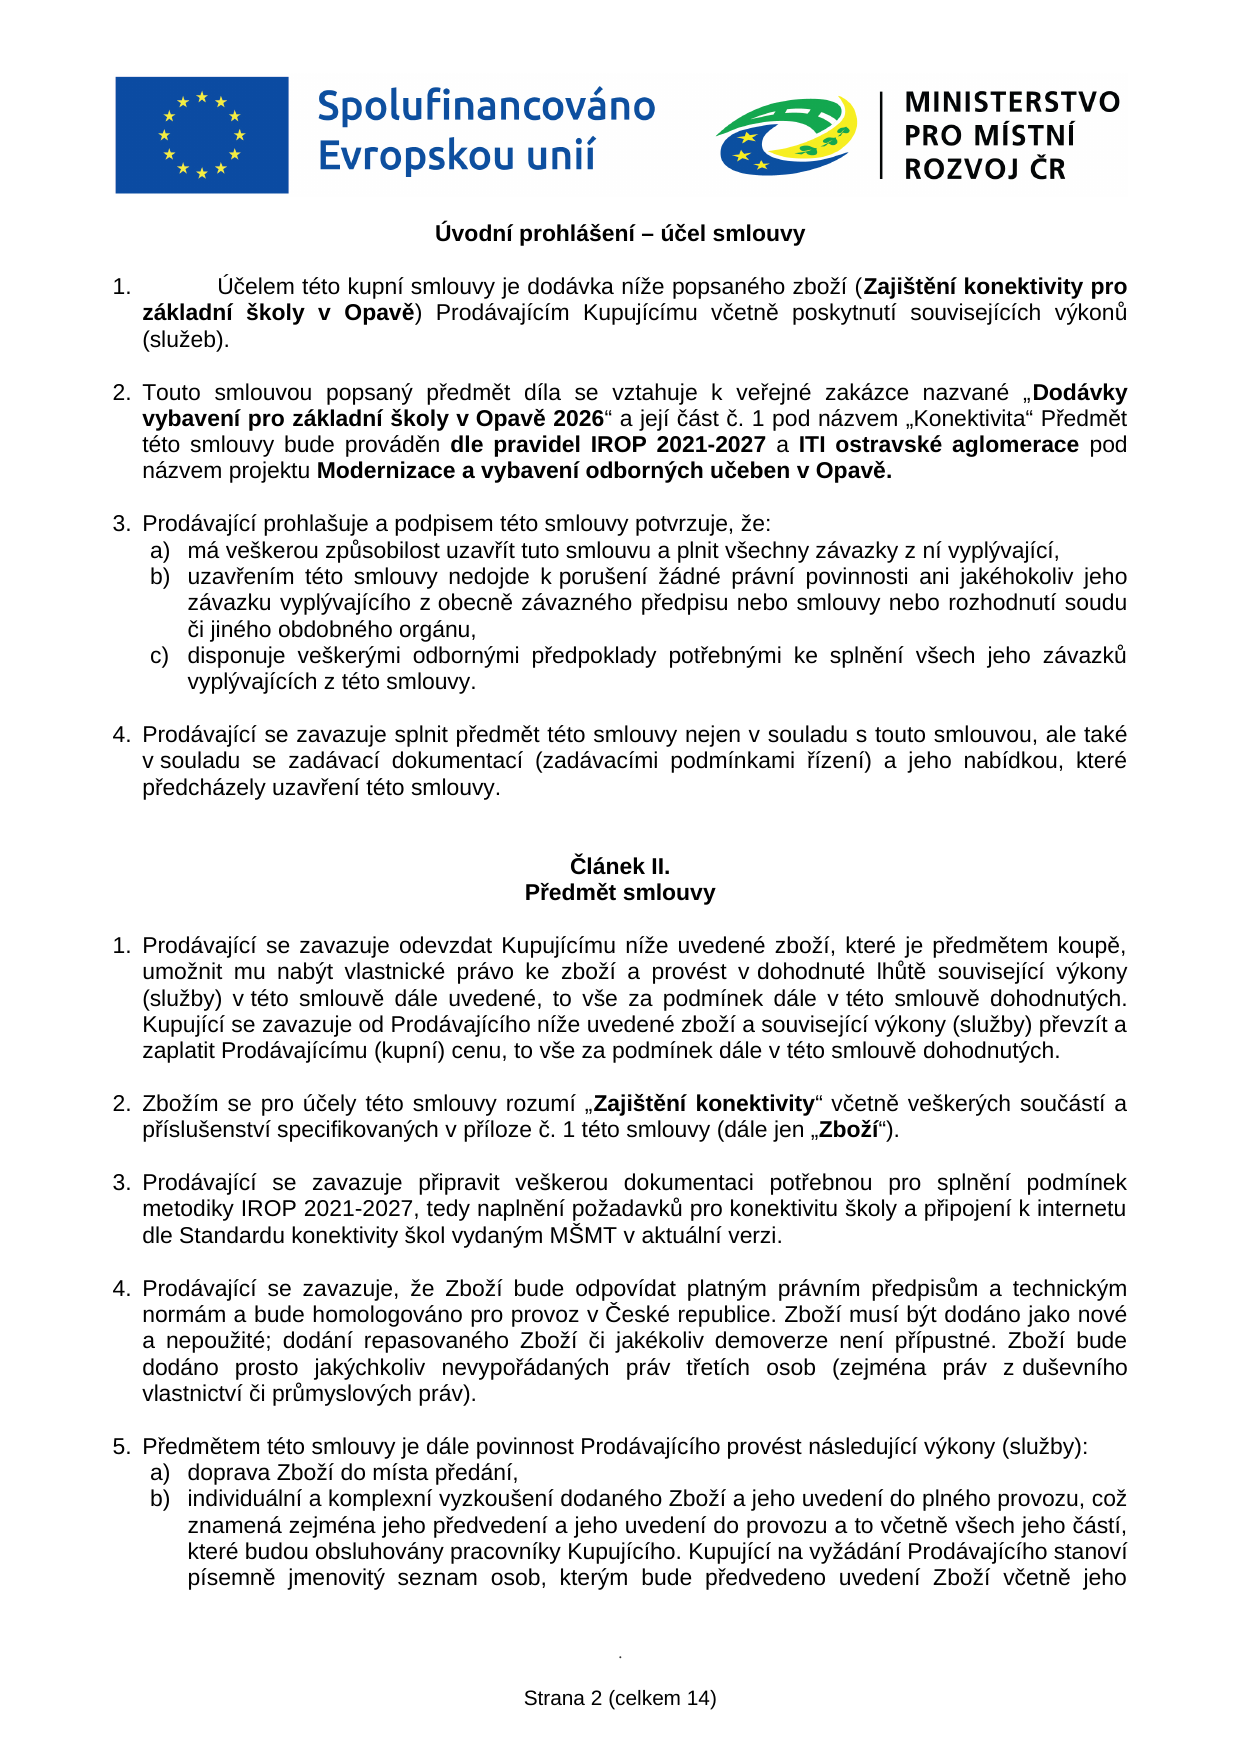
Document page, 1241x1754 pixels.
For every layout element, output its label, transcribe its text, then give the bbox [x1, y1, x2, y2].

subtitle uzavřením této smlouvy nedojde k porušení žádné právní povinnosti ani jakéhokoliv jeho závazku vyplývajícího z obecně závazného předpisu nebo smlouvy nebo rozhodnutí soudu či jiného obdobného orgánu, [150, 563, 1128, 642]
subtitle Úvodní prohlášení – účel smlouvy [112, 220, 1128, 247]
subtitle Prodávající se zavazuje splnit předmět této smlouvy nejen v souladu s touto smlouvou, ale také v souladu se zadávací dokumentací (zadávacími podmínkami řízení) a jeho nabídkou, které předcházely uzavření této smlouvy. [112, 721, 1128, 800]
picture [112, 73, 1128, 197]
subtitle Prodávající se zavazuje odevzdat Kupujícímu níže uvedené zboží, které je předmětem koupě, umožnit mu nabýt vlastnické právo ke zboží a provést v dohodnuté lhůtě související výkony (služby) v této smlouvě dále uvedené, to vše za podmínek dále v této smlouvě dohodnutých. Kupující se zavazuje od Prodávajícího níže uvedené zboží a související výkony (služby) převzít a zaplatit Prodávajícímu (kupní) cenu, to vše za podmínek dále v této smlouvě dohodnutých. [112, 932, 1128, 1064]
subtitle Článek II. [112, 853, 1128, 879]
subtitle Prodávající se zavazuje připravit veškerou dokumentaci potřebnou pro splnění podmínek metodiky IROP 2021-2027, tedy naplnění požadavků pro konektivitu školy a připojení k internetu dle Standardu konektivity škol vydaným MŠMT v aktuální verzi. [112, 1169, 1128, 1248]
subtitle disponuje veškerými odbornými předpoklady potřebnými ke splnění všech jeho závazků vyplývajících z této smlouvy. [150, 642, 1128, 695]
subtitle Touto smlouvou popsaný předmět díla se vztahuje k veřejné zakázce nazvané „Dodávky vybavení pro základní školy v Opavě 2026“ a její část č. 1 pod názvem „Konektivita“ Předmět této smlouvy bude prováděn dle pravidel IROP 2021-2027 a ITI ostravské aglomerace pod názvem projektu Modernizace a vybavení odborných učeben v Opavě. [112, 378, 1128, 484]
subtitle Předmětem této smlouvy je dále povinnost Prodávajícího provést následující výkony (služby): [112, 1433, 1128, 1459]
subtitle Zbožím se pro účely této smlouvy rozumí „Zajištění konektivity“ včetně veškerých součástí a příslušenství specifikovaných v příloze č. 1 této smlouvy (dále jen „Zboží“). [112, 1090, 1128, 1143]
subtitle Účelem této kupní smlouvy je dodávka níže popsaného zboží (Zajištění konektivity pro základní školy v Opavě) Prodávajícím Kupujícímu včetně poskytnutí souvisejících výkonů (služeb). [112, 273, 1128, 352]
subtitle Prodávající prohlašuje a podpisem této smlouvy potvrzuje, že: [112, 510, 1128, 537]
subtitle Předmět smlouvy [112, 879, 1128, 906]
subtitle má veškerou způsobilost uzavřít tuto smlouvu a plnit všechny závazky z ní vyplývající, [150, 537, 1128, 563]
subtitle doprava Zboží do místa předání, [150, 1459, 1128, 1485]
subtitle Prodávající se zavazuje, že Zboží bude odpovídat platným právním předpisům a technickým normám a bude homologováno pro provoz v České republice. Zboží musí být dodáno jako nové a nepoužité; dodání repasovaného Zboží či jakékoliv demoverze není přípustné. Zboží bude dodáno prosto jakýchkoliv nevypořádaných práv třetích osob (zejména práv z duševního vlastnictví či průmyslových práv). [112, 1274, 1128, 1406]
